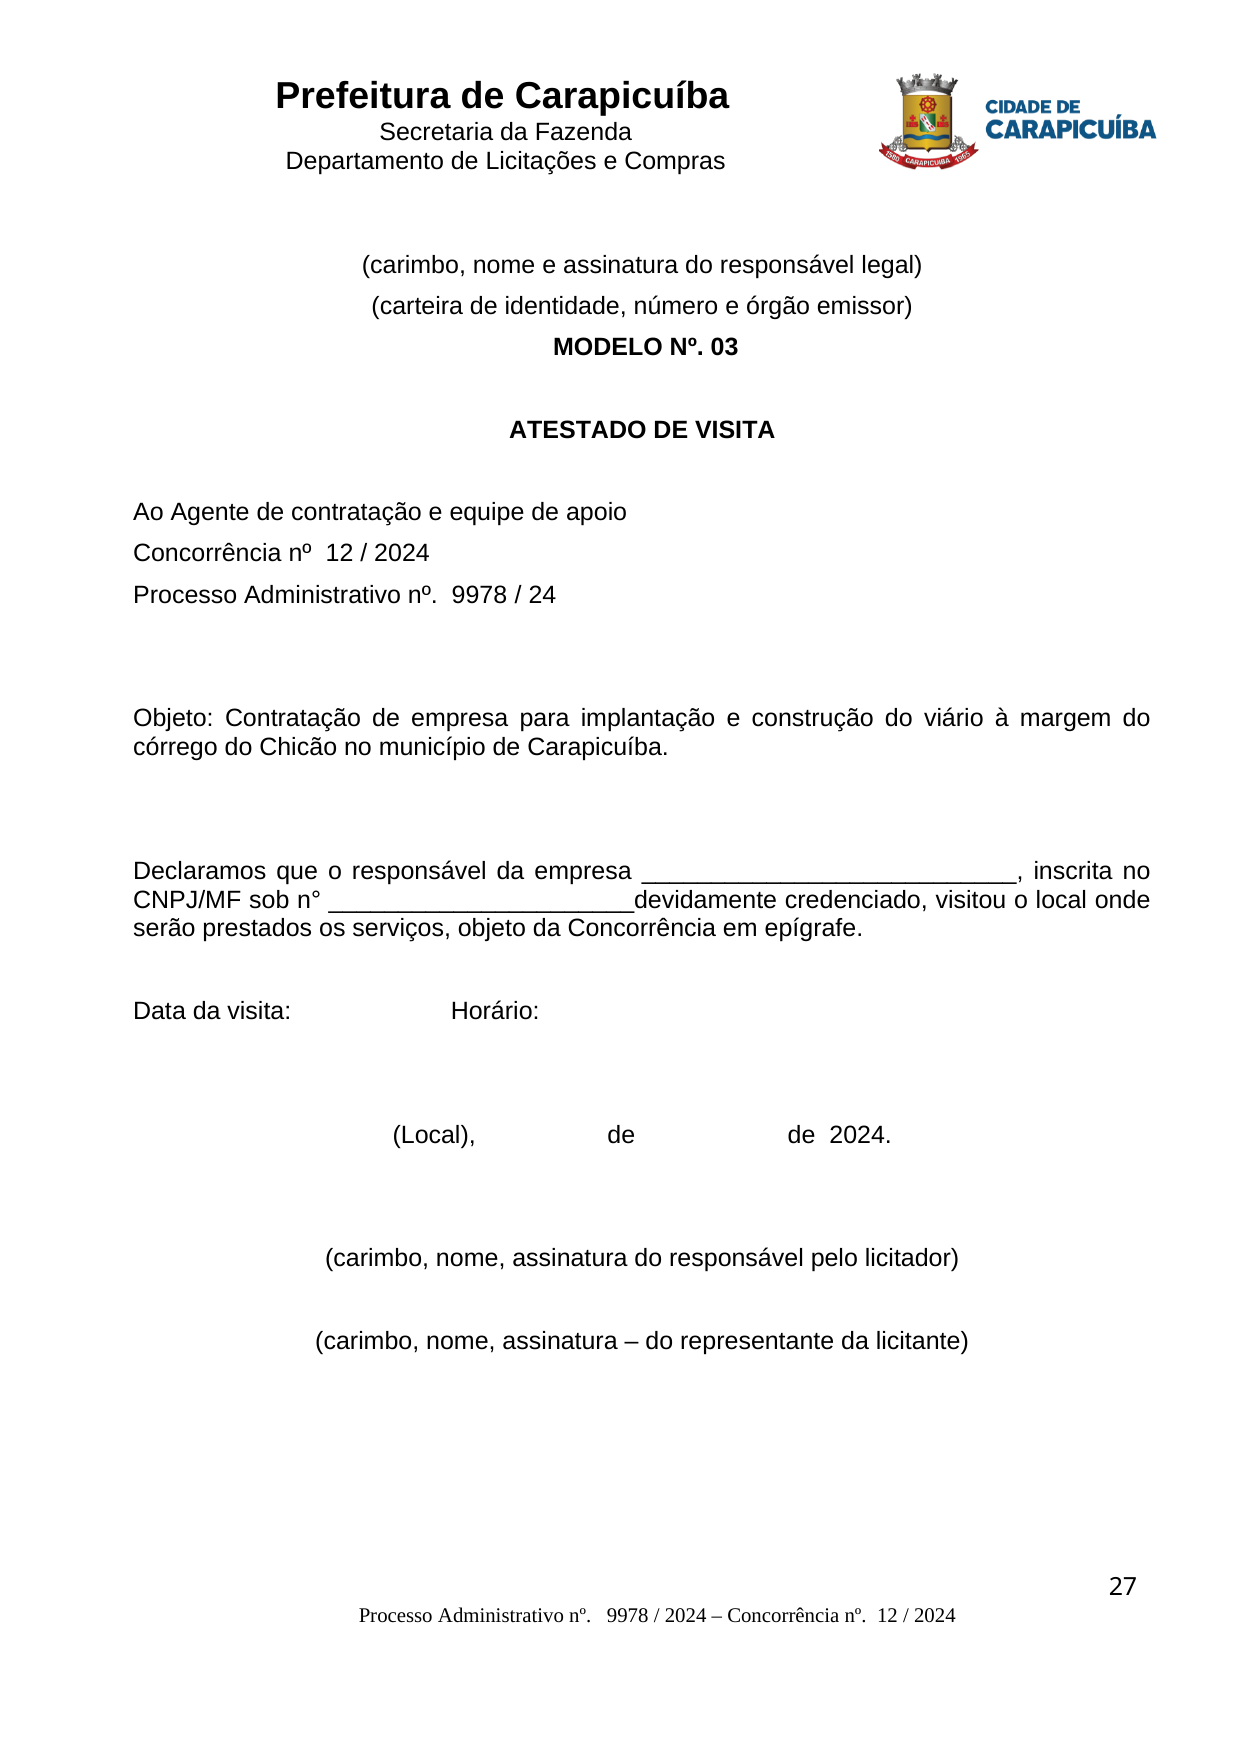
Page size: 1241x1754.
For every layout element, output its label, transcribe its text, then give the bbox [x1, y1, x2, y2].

text ATESTADO DE VISITA [133, 415, 1152, 443]
text (carteira de identidade, número e órgão emissor) [133, 291, 1152, 320]
text (carimbo, nome e assinatura do responsável legal) [133, 250, 1152, 278]
text Processo Administrativo nº. 9978 / 24 [133, 580, 1152, 608]
text Objeto: Contratação de empresa para implantação e construção do viário à margem do córrego do Chicão no município de Carapicuíba. [133, 703, 1152, 761]
text Data da visita: Horário: [133, 996, 1152, 1025]
text Concorrência nº 12 / 2024 [133, 538, 1152, 567]
text Ao Agente de contratação e equipe de apoio [133, 497, 1152, 526]
text MODELO Nº. 03 [133, 332, 1152, 361]
text (carimbo, nome, assinatura do responsável pelo licitador) [133, 1243, 1152, 1272]
text (carimbo, nome, assinatura – do representante da licitante) [133, 1326, 1152, 1355]
picture [877, 65, 1159, 172]
text Declaramos que o responsável da empresa ___________________________, inscrita no CNPJ/MF sob n° ______________________devidamente credenciado, visitou o local onde serão prestados os serviços, objeto da Concorrência em epígrafe. [133, 856, 1152, 942]
text (Local), de de 2024. [133, 1120, 1152, 1148]
